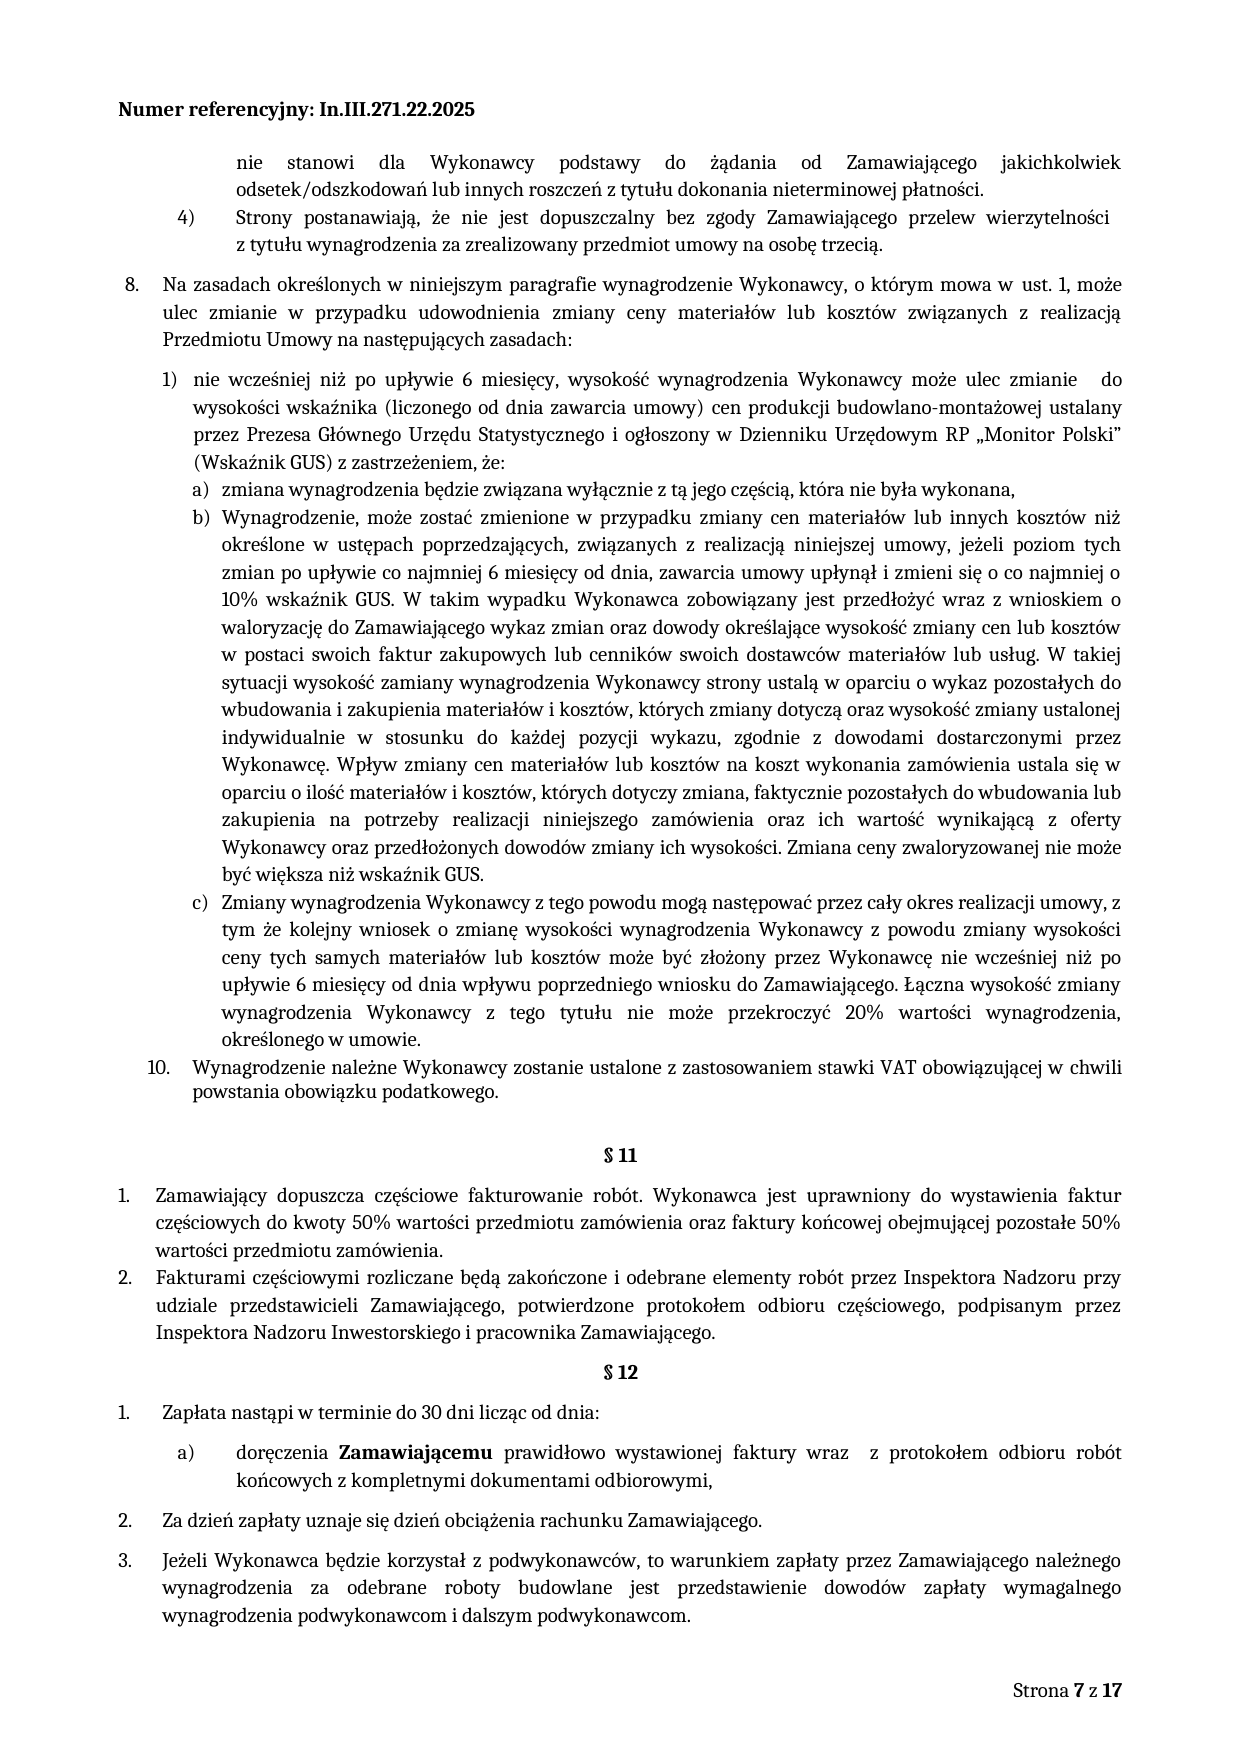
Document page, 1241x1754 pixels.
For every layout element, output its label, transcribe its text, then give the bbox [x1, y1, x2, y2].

list Strony postanawiają, że nie jest dopuszczalny bez zgody Zamawiającego przelew wierzytelności z tytułu wynagrodzenia za zrealizowany przedmiot umowy na osobę trzecią. [177, 206, 1122, 257]
text § 12 [118, 1361, 1122, 1385]
list nie wcześniej niż po upływie 6 miesięcy, wysokość wynagrodzenia Wykonawcy może ulec zmianie do wysokości wskaźnika (liczonego od dnia zawarcia umowy) cen produkcji budowlano-montażowej ustalany przez Prezesa Głównego Urzędu Statystycznego i ogłoszony w Dzienniku Urzędowym RP „Monitor Polski” (Wskaźnik GUS) z zastrzeżeniem, że: [162, 368, 1122, 474]
list Jeżeli Wykonawca będzie korzystał z podwykonawców, to warunkiem zapłaty przez Zamawiającego należnego wynagrodzenia za odebrane roboty budowlane jest przedstawienie dowodów zapłaty wymagalnego wynagrodzenia podwykonawcom i dalszym podwykonawcom. [118, 1548, 1122, 1627]
list Zapłata nastąpi w terminie do 30 dni licząc od dnia: [118, 1401, 1122, 1425]
list Za dzień zapłaty uznaje się dzień obciążenia rachunku Zamawiającego. [118, 1508, 1122, 1532]
list Wynagrodzenie należne Wykonawcy zostanie ustalone z zastosowaniem stawki VAT obowiązującej w chwili powstania obowiązku podatkowego. [148, 1056, 1122, 1103]
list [177, 151, 1122, 202]
list Zamawiający dopuszcza częściowe fakturowanie robót. Wykonawca jest uprawniony do wystawienia faktur częściowych do kwoty 50% wartości przedmiotu zamówienia oraz faktury końcowej obejmującej pozostałe 50% wartości przedmiotu zamówienia. [118, 1183, 1122, 1262]
list Wynagrodzenie, może zostać zmienione w przypadku zmiany cen materiałów lub innych kosztów niż określone w ustępach poprzedzających, związanych z realizacją niniejszej umowy, jeżeli poziom tych zmian po upływie co najmniej 6 miesięcy od dnia, zawarcia umowy upłynął i zmieni się o co najmniej o 10% wskaźnik GUS. W takim wypadku Wykonawca zobowiązany jest przedłożyć wraz z wnioskiem o waloryzację do Zamawiającego wykaz zmian oraz dowody określające wysokość zmiany cen lub kosztów w postaci swoich faktur zakupowych lub cenników swoich dostawców materiałów lub usług. W takiej sytuacji wysokość zamiany wynagrodzenia Wykonawcy strony ustalą w oparciu o wykaz pozostałych do wbudowania i zakupienia materiałów i kosztów, których zmiany dotyczą oraz wysokość zmiany ustalonej indywidualnie w stosunku do każdej pozycji wykazu, zgodnie z dowodami dostarczonymi przez Wykonawcę. Wpływ zmiany cen materiałów lub kosztów na koszt wykonania zamówienia ustala się w oparciu o ilość materiałów i kosztów, których dotyczy zmiana, faktycznie pozostałych do wbudowania lub zakupienia na potrzeby realizacji niniejszego zamówienia oraz ich wartość wynikającą z oferty Wykonawcy oraz przedłożonych dowodów zmiany ich wysokości. Zmiana ceny zwaloryzowanej nie może być większa niż wskaźnik GUS. [192, 506, 1122, 887]
list doręczenia Zamawiającemu prawidłowo wystawionej faktury wraz z protokołem odbioru robót końcowych z kompletnymi dokumentami odbiorowymi, [177, 1441, 1122, 1492]
list Zmiany wynagrodzenia Wykonawcy z tego powodu mogą następować przez cały okres realizacji umowy, z tym że kolejny wniosek o zmianę wysokości wynagrodzenia Wykonawcy z powodu zmiany wysokości ceny tych samych materiałów lub kosztów może być złożony przez Wykonawcę nie wcześniej niż po upływie 6 miesięcy od dnia wpływu poprzedniego wniosku do Zamawiającego. Łączna wysokość zmiany wynagrodzenia Wykonawcy z tego tytułu nie może przekroczyć 20% wartości wynagrodzenia, określonego w umowie. [192, 891, 1122, 1052]
list Fakturami częściowymi rozliczane będą zakończone i odebrane elementy robót przez Inspektora Nadzoru przy udziale przedstawicieli Zamawiającego, potwierdzone protokołem odbioru częściowego, podpisanym przez Inspektora Nadzoru Inwestorskiego i pracownika Zamawiającego. [118, 1266, 1122, 1345]
list zmiana wynagrodzenia będzie związana wyłącznie z tą jego częścią, która nie była wykonana, [192, 478, 1122, 502]
text § 11 [118, 1143, 1122, 1167]
list Na zasadach określonych w niniejszym paragrafie wynagrodzenie Wykonawcy, o którym mowa w ust. 1, może ulec zmianie w przypadku udowodnienia zmiany ceny materiałów lub kosztów związanych z realizacją Przedmiotu Umowy na następujących zasadach: [125, 273, 1122, 352]
